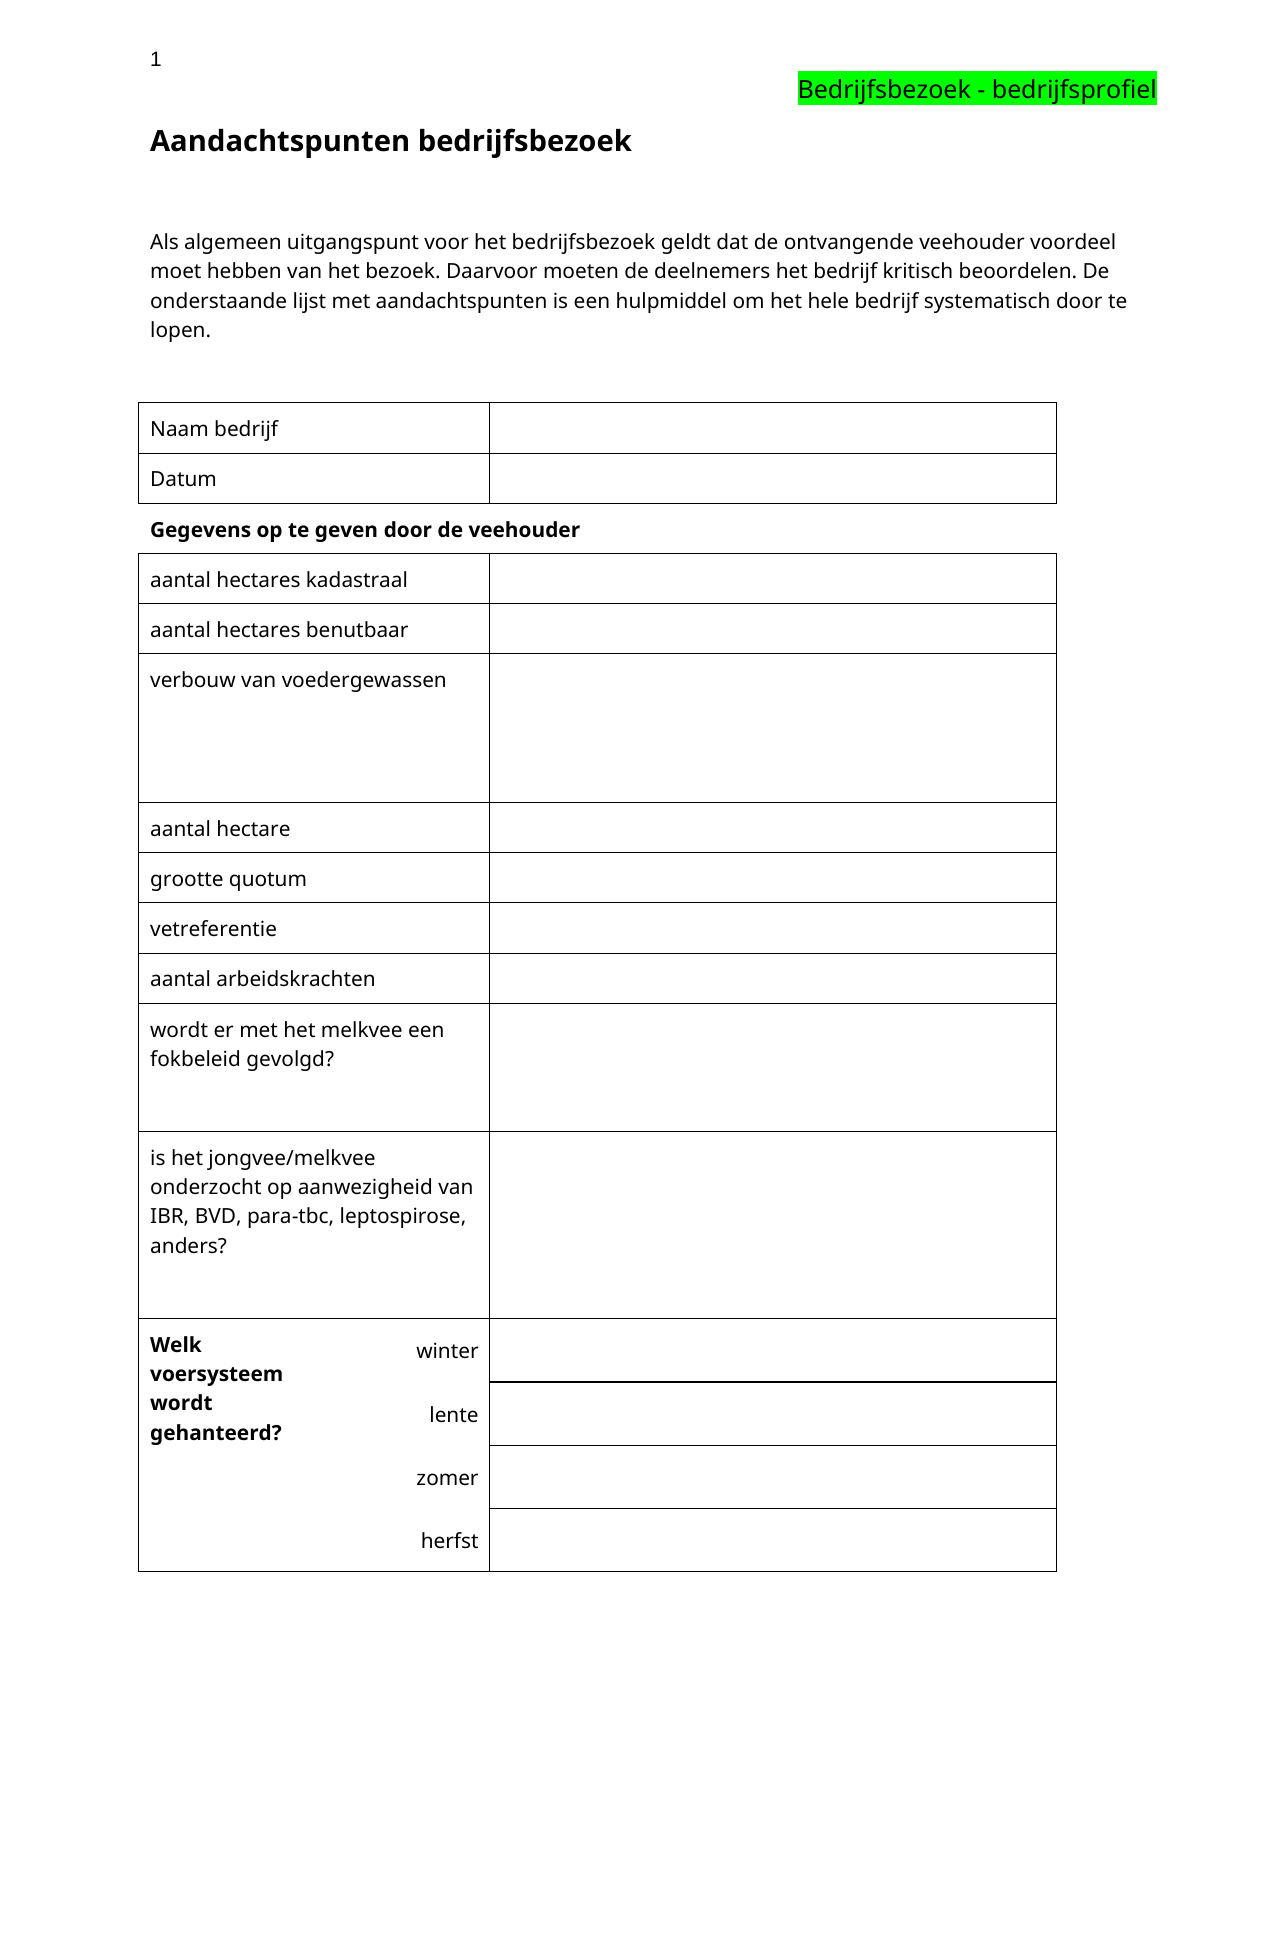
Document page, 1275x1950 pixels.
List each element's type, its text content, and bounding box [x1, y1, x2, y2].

text Aandachtspunten bedrijfsbezoek [150, 128, 1157, 157]
table_cell [490, 1509, 1056, 1571]
table_cell vetreferentie [139, 903, 489, 952]
table_cell Datum [139, 454, 489, 503]
table_cell grootte quotum [139, 853, 489, 902]
table_cell [490, 954, 1056, 1003]
table_cell aantal arbeidskrachten [139, 954, 489, 1003]
table_header [490, 554, 1056, 603]
table_cell lente [314, 1381, 489, 1444]
table_cell zomer [314, 1445, 489, 1508]
text Als algemeen uitgangspunt voor het bedrijfsbezoek geldt dat de ontvangende veehouder voordeel moet hebben van het bezoek. Daarvoor moeten de deelnemers het bedrijf kritisch beoordelen. De onderstaande lijst met aandachtspunten is een hulpmiddel om het hele bedrijf systematisch door te lopen. [150, 226, 1157, 343]
table_cell [490, 1132, 1056, 1318]
text Gegevens op te geven door de veehouder [150, 514, 1157, 543]
table_cell [490, 853, 1056, 902]
table_cell [490, 803, 1056, 852]
table_cell verbouw van voedergewassen [139, 654, 489, 802]
table_cell Welk voersysteem wordt gehanteerd? [139, 1319, 314, 1571]
table_cell [490, 654, 1056, 802]
table_cell aantal hectares benutbaar [139, 604, 489, 653]
table_cell herfst [314, 1508, 489, 1571]
table_cell [490, 1383, 1056, 1444]
table_cell [490, 604, 1056, 653]
table_cell [490, 1004, 1056, 1131]
table_cell [490, 903, 1056, 952]
table_cell aantal hectare [139, 803, 489, 852]
table_header Naam bedrijf [139, 403, 489, 452]
table_cell is het jongvee/melkvee onderzocht op aanwezigheid van IBR, BVD, para-tbc, leptospirose, anders? [139, 1132, 489, 1318]
table_cell wordt er met het melkvee een fokbeleid gevolgd? [139, 1004, 489, 1131]
table_header [490, 403, 1056, 452]
table_cell [490, 1319, 1056, 1381]
table_header aantal hectares kadastraal [139, 554, 489, 603]
table_cell [490, 454, 1056, 503]
table_cell winter [314, 1319, 489, 1381]
table_cell [490, 1446, 1056, 1508]
